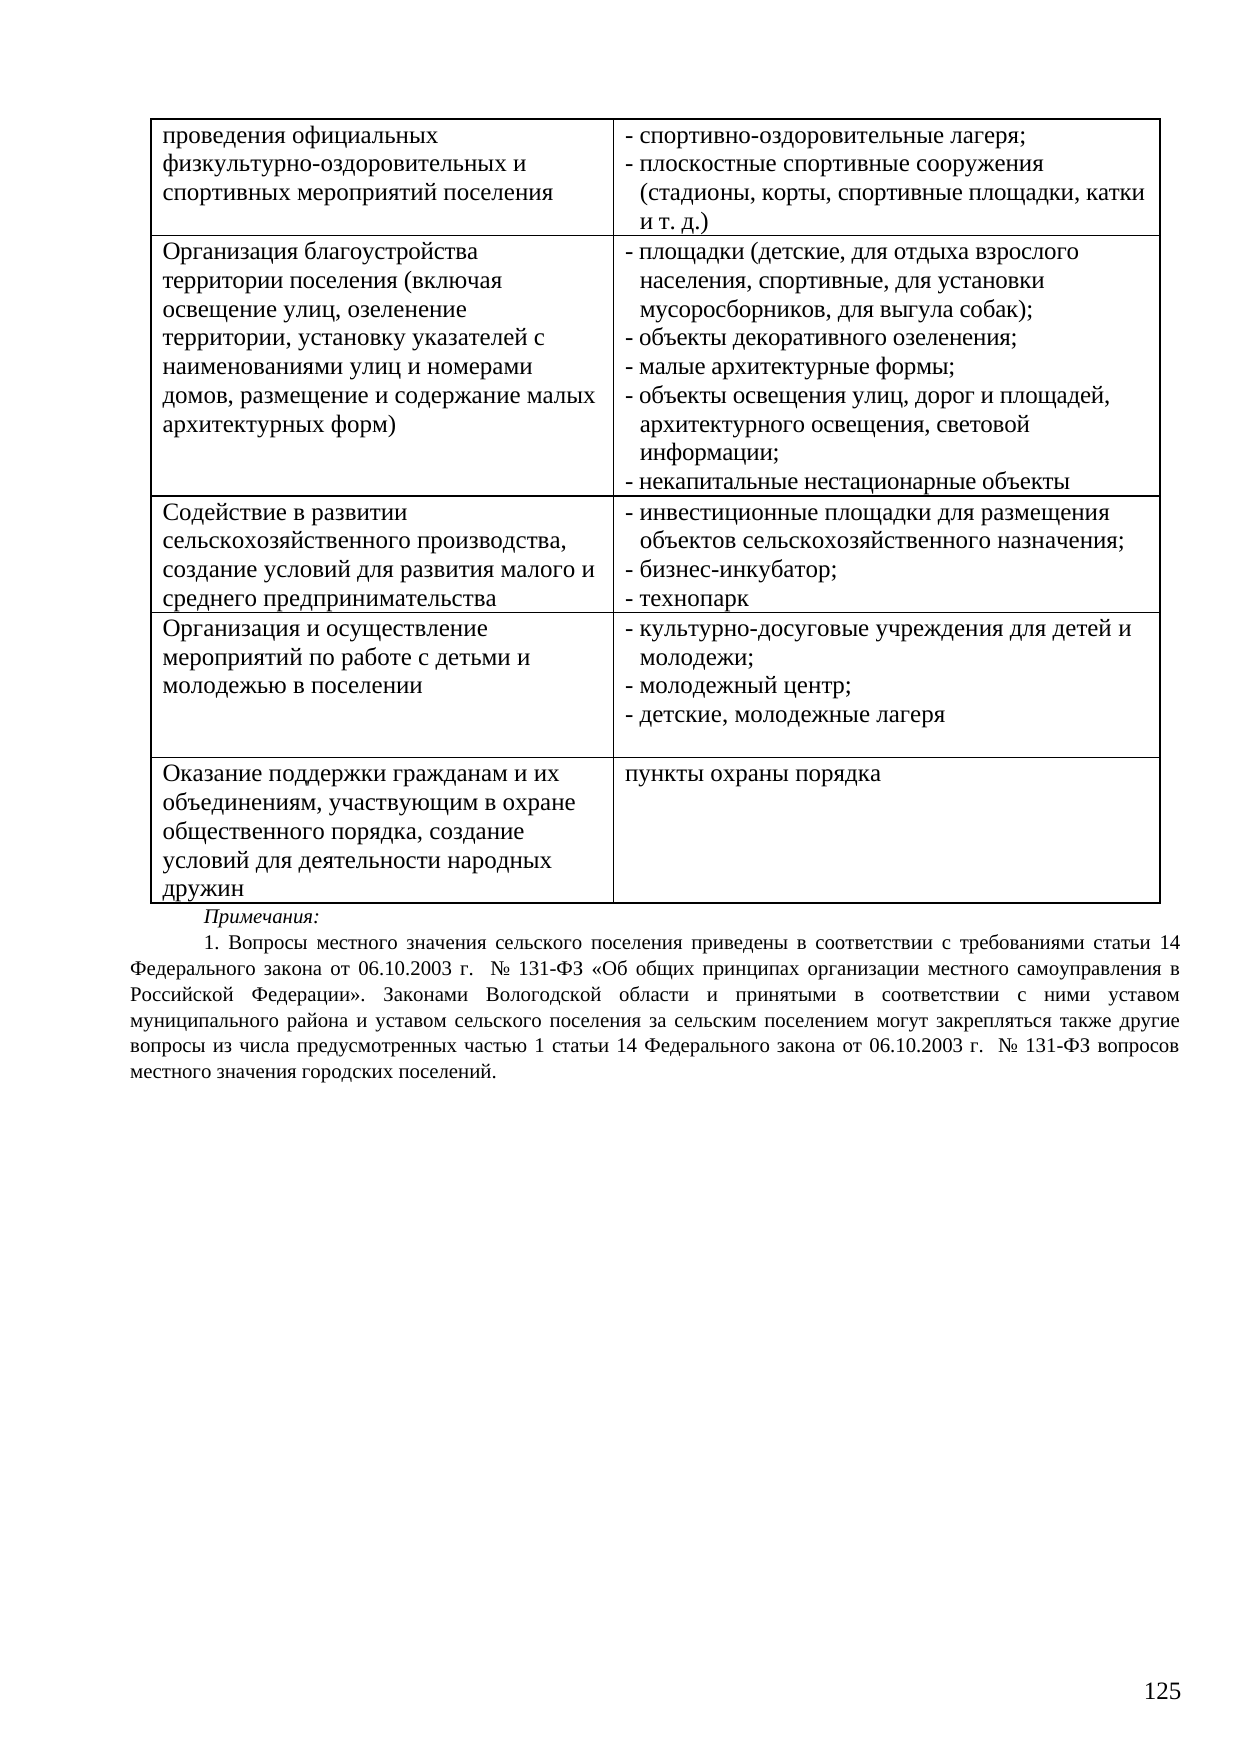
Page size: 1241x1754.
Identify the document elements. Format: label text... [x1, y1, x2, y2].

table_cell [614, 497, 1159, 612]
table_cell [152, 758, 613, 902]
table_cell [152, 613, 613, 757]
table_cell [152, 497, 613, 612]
text 1. Вопросы местного значения сельского поселения приведены в соответствии с требованиями статьи 14 Федерального закона от 06.10.2003 г. № 131-ФЗ «Об общих принципах организации местного самоуправления в Российской Федерации». Законами Вологодской области и принятыми в соответствии с ними уставом муниципального района и уставом сельского поселения за сельским поселением могут закрепляться также другие вопросы из числа предусмотренных частью 1 статьи 14 Федерального закона от 06.10.2003 г. № 131-ФЗ вопросов местного значения городских поселений. [130, 930, 1181, 1083]
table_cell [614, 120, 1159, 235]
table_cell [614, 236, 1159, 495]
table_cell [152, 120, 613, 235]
text Примечания: [130, 904, 1181, 928]
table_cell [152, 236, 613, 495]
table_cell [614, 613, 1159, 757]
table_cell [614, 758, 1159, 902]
